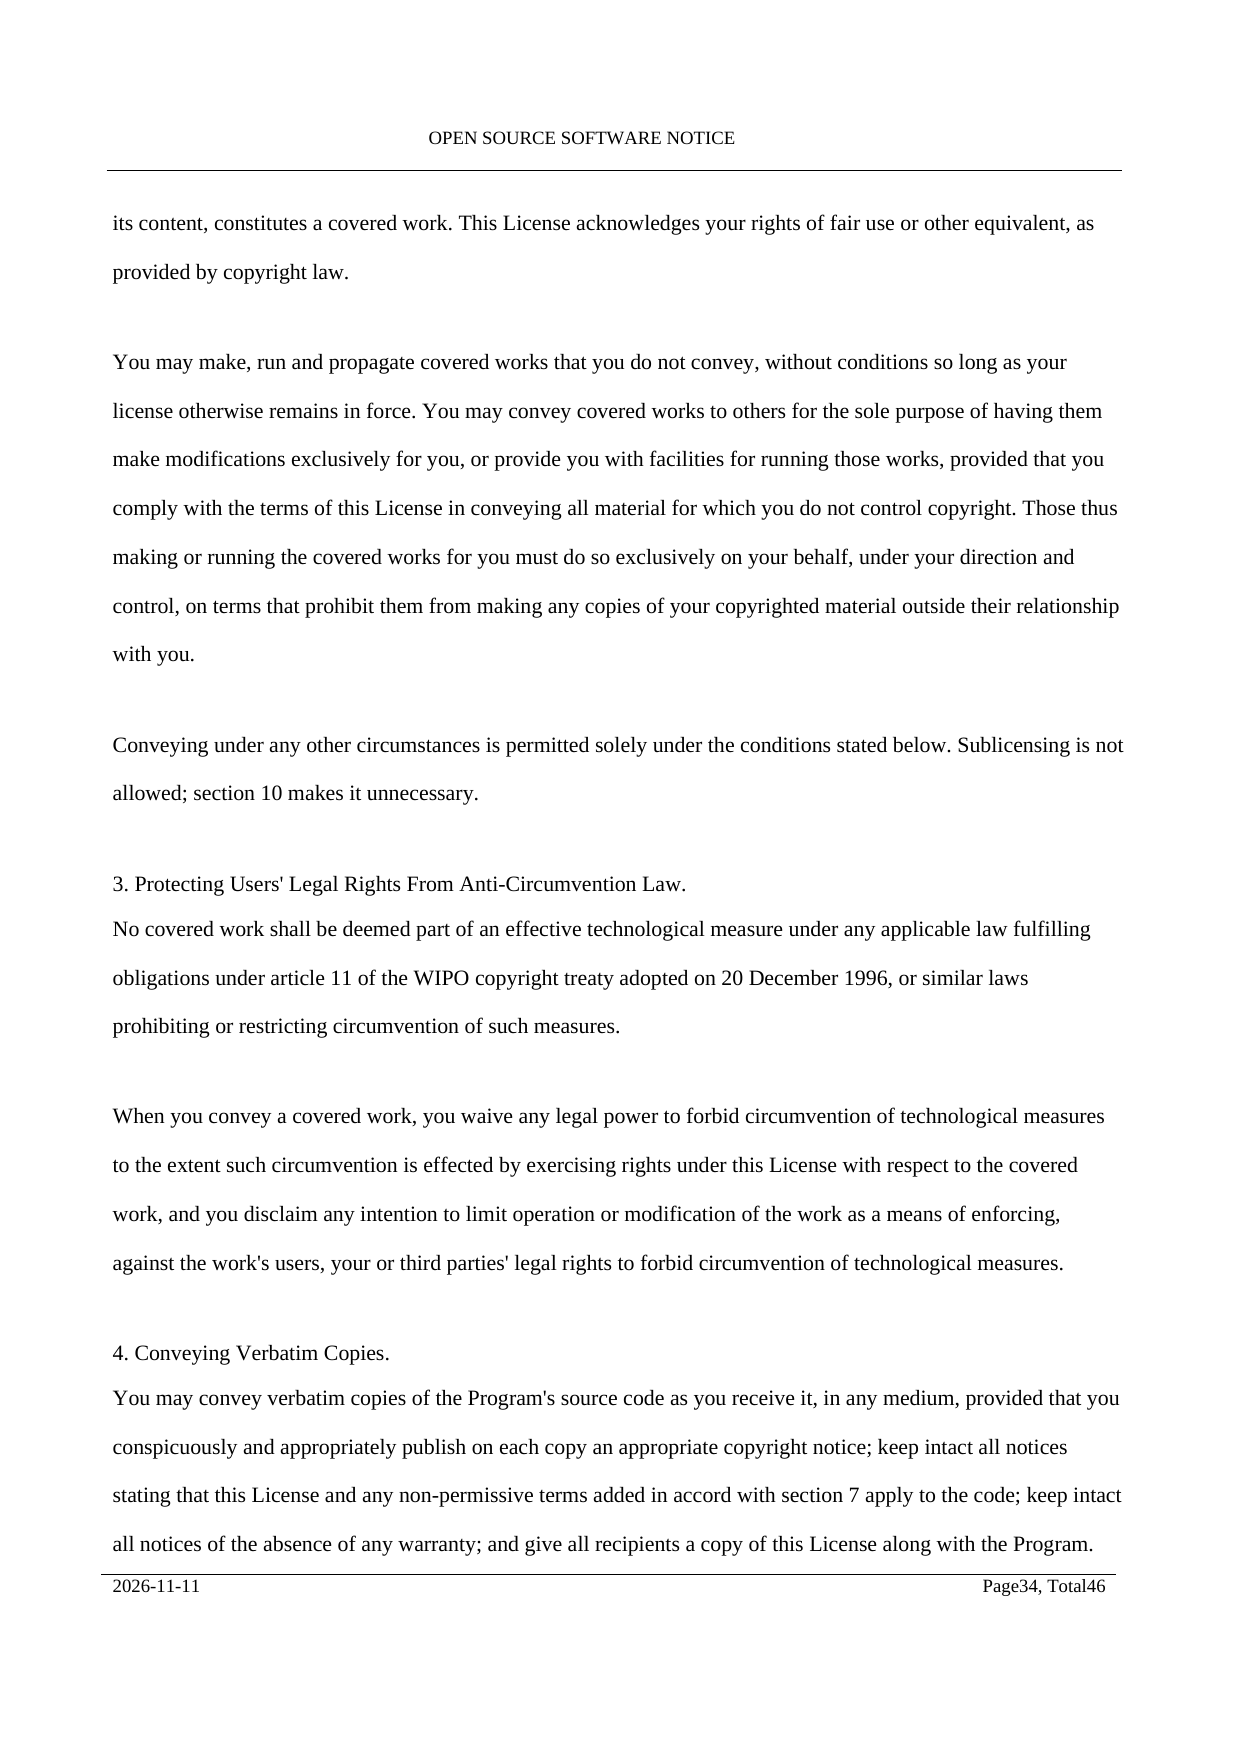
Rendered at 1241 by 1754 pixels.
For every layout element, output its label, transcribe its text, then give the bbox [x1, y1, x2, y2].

text You may convey verbatim copies of the Program's source code as you receive it, in any medium, provided that you conspicuously and appropriately publish on each copy an appropriate copyright notice; keep intact all notices stating that this License and any non-permissive terms added in accord with section 7 apply to the code; keep intact all notices of the absence of any warranty; and give all recipients a copy of this License along with the Program. [112, 1381, 1128, 1560]
text 4. Conveying Verbatim Copies. [112, 1336, 1128, 1369]
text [112, 206, 1128, 288]
text You may make, run and propagate covered works that you do not convey, without conditions so long as your license otherwise remains in force. You may convey covered works to others for the sole purpose of having them make modifications exclusively for you, or provide you with facilities for running those works, provided that you comply with the terms of this License in conveying all material for which you do not control copyright. Those thus making or running the covered works for you must do so exclusively on your behalf, under your direction and control, on terms that prohibit them from making any copies of your copyrighted material outside their relationship with you. [112, 345, 1128, 670]
text 3. Protecting Users' Legal Rights From Anti-Circumvention Law. [112, 867, 1128, 899]
text No covered work shall be deemed part of an effective technological measure under any applicable law fulfilling obligations under article 11 of the WIPO copyright treaty adopted on 20 December 1996, or similar laws prohibiting or restricting circumvention of such measures. [112, 912, 1128, 1042]
text When you convey a covered work, you waive any legal power to forbid circumvention of technological measures to the extent such circumvention is effected by exercising rights under this License with respect to the covered work, and you disclaim any intention to limit operation or modification of the work as a means of enforcing, against the work's users, your or third parties' legal rights to forbid circumvention of technological measures. [112, 1100, 1128, 1278]
text Conveying under any other circumstances is permitted solely under the conditions stated below. Sublicensing is not allowed; section 10 makes it unnecessary. [112, 728, 1128, 809]
